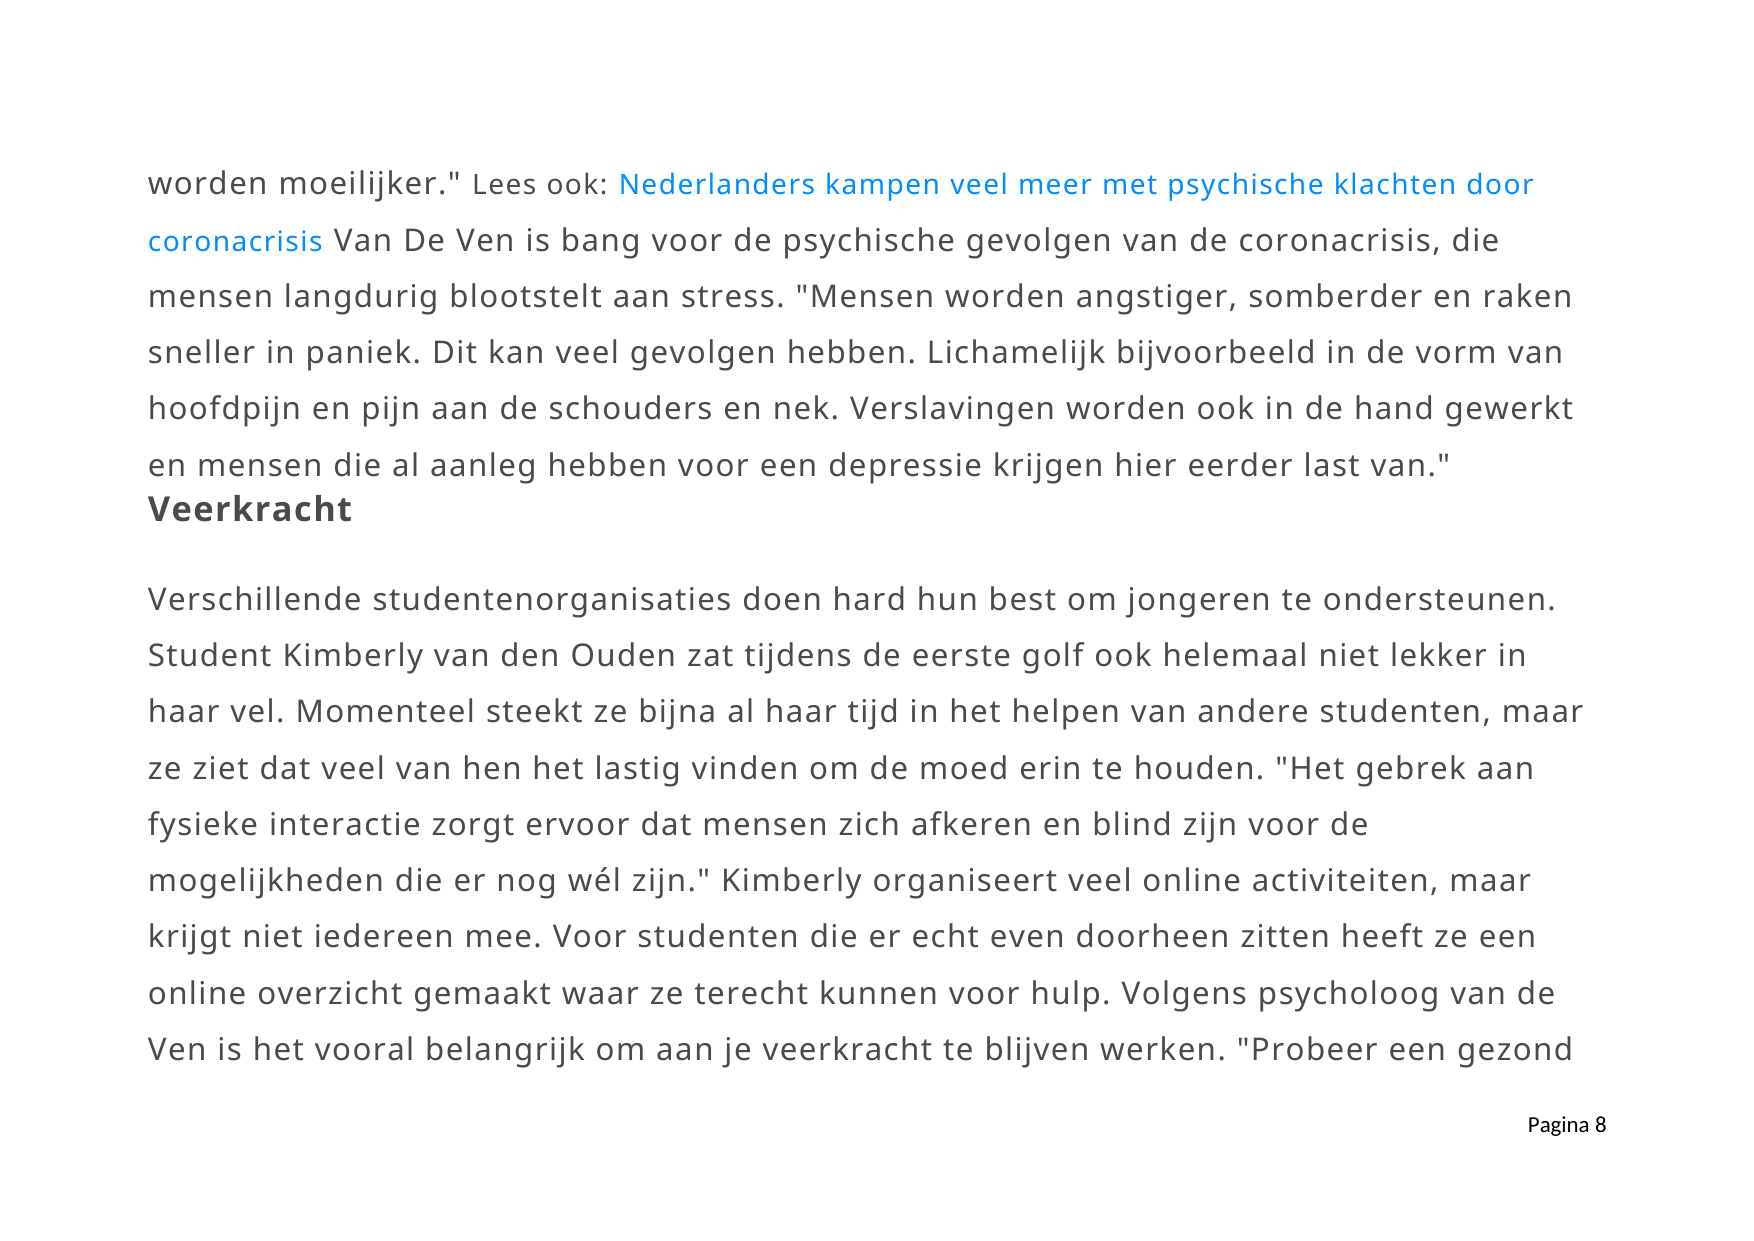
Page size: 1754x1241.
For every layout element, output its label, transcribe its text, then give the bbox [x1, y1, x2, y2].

text Veerkracht [148, 485, 1606, 532]
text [148, 563, 1606, 1069]
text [148, 148, 1606, 485]
